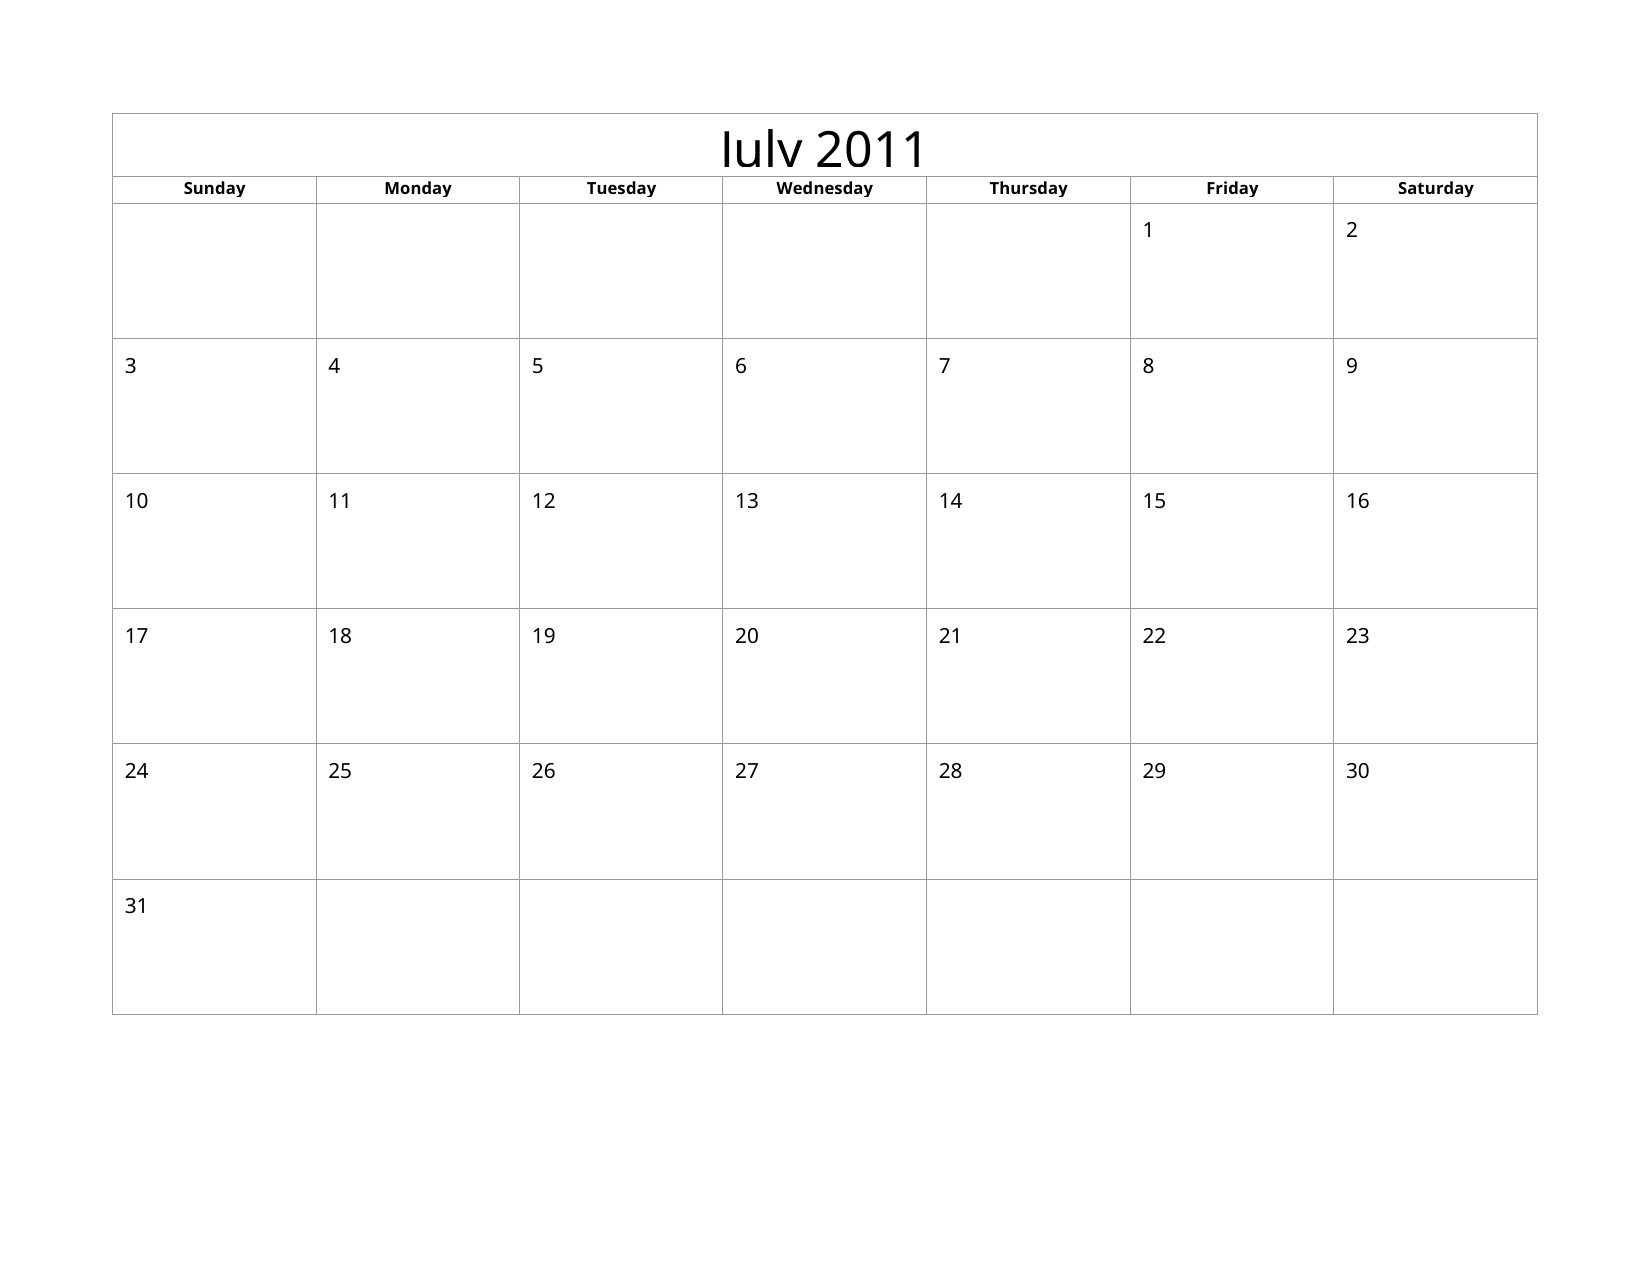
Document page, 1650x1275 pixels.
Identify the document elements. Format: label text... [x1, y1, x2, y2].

table_cell 6 [723, 339, 926, 473]
table_cell [317, 204, 519, 338]
table_cell 8 [1131, 339, 1333, 473]
table_cell Thursday [927, 177, 1130, 202]
table_cell 18 [317, 609, 519, 743]
table_cell 2 [1334, 204, 1537, 338]
table_cell 1 [1131, 204, 1333, 338]
table_cell 30 [1334, 744, 1537, 878]
table_cell 3 [113, 339, 316, 473]
table_cell 13 [723, 474, 926, 608]
table_cell 24 [113, 744, 316, 878]
table_cell 23 [1334, 609, 1537, 743]
table_header July 2011 [113, 114, 1537, 176]
table_cell 10 [113, 474, 316, 608]
table_cell 29 [1131, 744, 1333, 878]
table_cell 7 [927, 339, 1130, 473]
table_cell [927, 880, 1130, 1014]
table_cell [1131, 880, 1333, 1014]
table_cell [1334, 880, 1537, 1014]
table_cell Monday [317, 177, 519, 202]
table_cell [317, 880, 519, 1014]
table_cell Sunday [113, 177, 316, 202]
table_cell 22 [1131, 609, 1333, 743]
table_cell 12 [520, 474, 722, 608]
table_cell Tuesday [520, 177, 722, 202]
table_cell [113, 204, 316, 338]
table_cell 9 [1334, 339, 1537, 473]
table_cell Saturday [1334, 177, 1537, 202]
table_cell 14 [927, 474, 1130, 608]
table_cell Friday [1131, 177, 1333, 202]
table_cell [520, 880, 722, 1014]
table_cell 26 [520, 744, 722, 878]
table_cell 16 [1334, 474, 1537, 608]
table_cell 17 [113, 609, 316, 743]
table_cell 25 [317, 744, 519, 878]
table_cell 4 [317, 339, 519, 473]
table_cell 5 [520, 339, 722, 473]
table_cell 19 [520, 609, 722, 743]
table_cell 27 [723, 744, 926, 878]
table_cell [520, 204, 722, 338]
table_cell 21 [927, 609, 1130, 743]
table_cell Wednesday [723, 177, 926, 202]
table_cell 11 [317, 474, 519, 608]
table_cell 20 [723, 609, 926, 743]
table_cell 31 [113, 880, 316, 1014]
table_cell 28 [927, 744, 1130, 878]
table_cell [723, 880, 926, 1014]
table_cell [723, 204, 926, 338]
table_cell [927, 204, 1130, 338]
table_cell 15 [1131, 474, 1333, 608]
